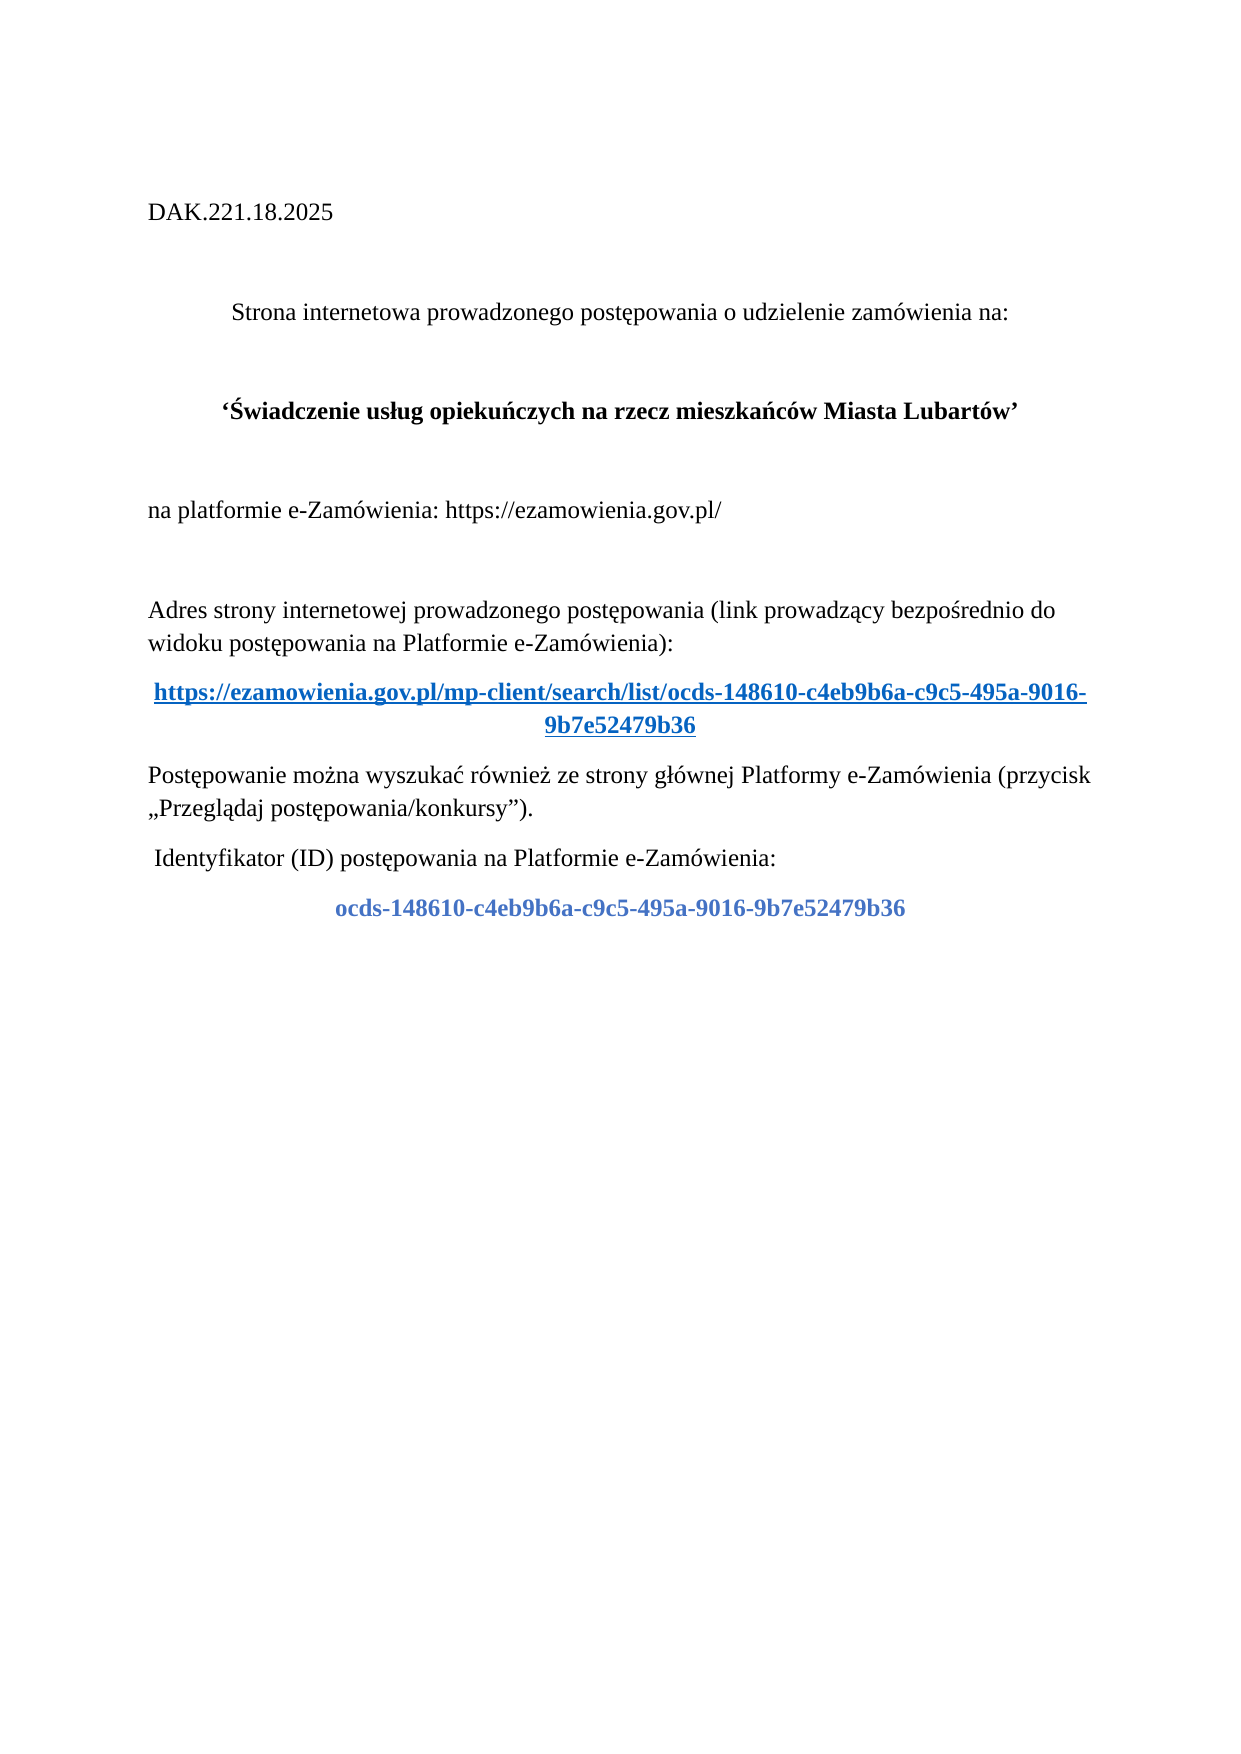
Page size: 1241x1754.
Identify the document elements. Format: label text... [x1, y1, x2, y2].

text https://ezamowienia.gov.pl/mp-client/search/list/ocds-148610-c4eb9b6a-c9c5-495a-9016-9b7e52479b36 [148, 677, 1093, 739]
text DAK.221.18.2025 [148, 197, 1093, 226]
text ocds-148610-c4eb9b6a-c9c5-495a-9016-9b7e52479b36 [148, 893, 1093, 921]
text ‘Świadczenie usług opiekuńczych na rzecz mieszkańców Miasta Lubartów’ [148, 396, 1093, 425]
text Postępowanie można wyszukać również ze strony głównej Platformy e-Zamówienia (przycisk „Przeglądaj postępowania/konkursy”). [148, 760, 1093, 822]
text na platformie e-Zamówienia: https://ezamowienia.gov.pl/ [148, 495, 1093, 524]
text Adres strony internetowej prowadzonego postępowania (link prowadzący bezpośrednio do widoku postępowania na Platformie e-Zamówienia): [148, 595, 1093, 657]
text Identyfikator (ID) postępowania na Platformie e-Zamówienia: [148, 843, 1093, 872]
text Strona internetowa prowadzonego postępowania o udzielenie zamówienia na: [148, 297, 1093, 325]
